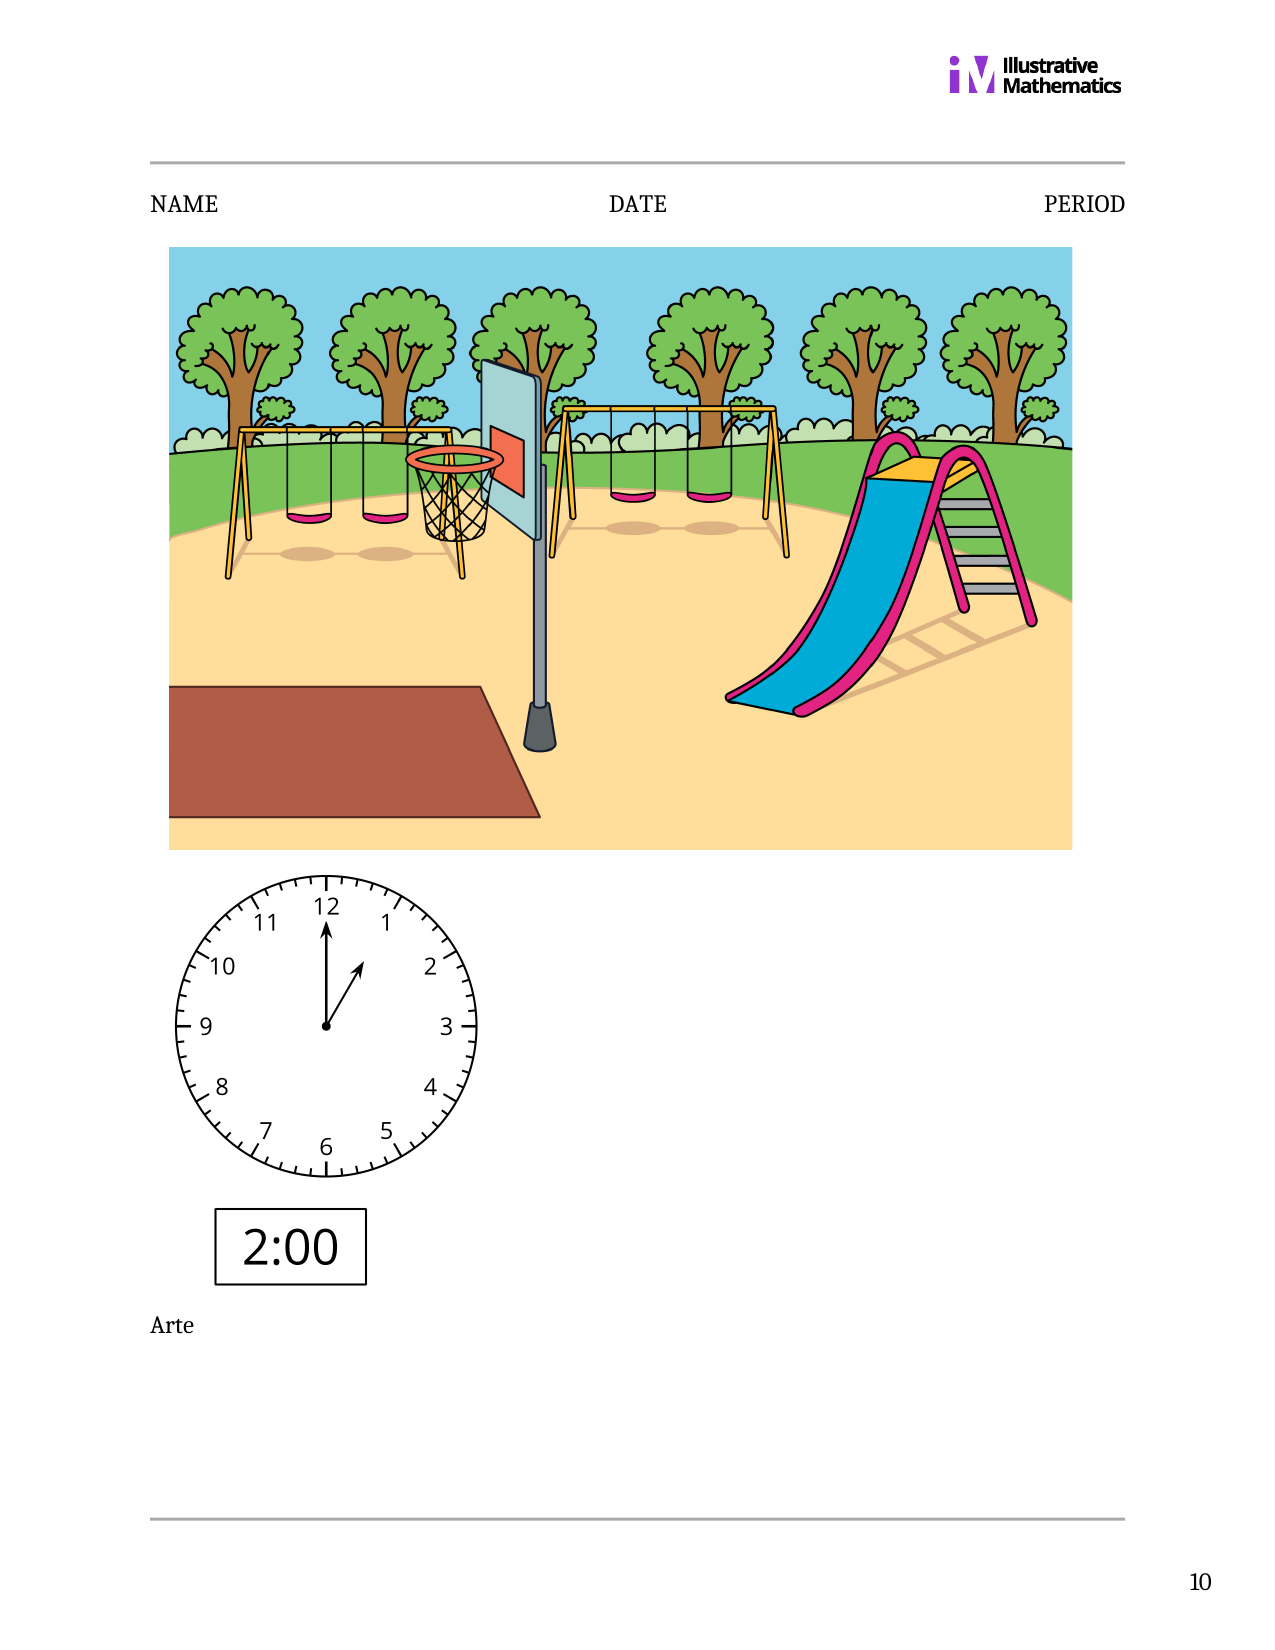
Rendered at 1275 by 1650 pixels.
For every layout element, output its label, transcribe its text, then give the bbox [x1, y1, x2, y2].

picture [168, 1202, 413, 1292]
picture [949, 55, 1121, 93]
picture [168, 868, 484, 1184]
text Arte [150, 1311, 1125, 1339]
picture [168, 247, 1073, 850]
